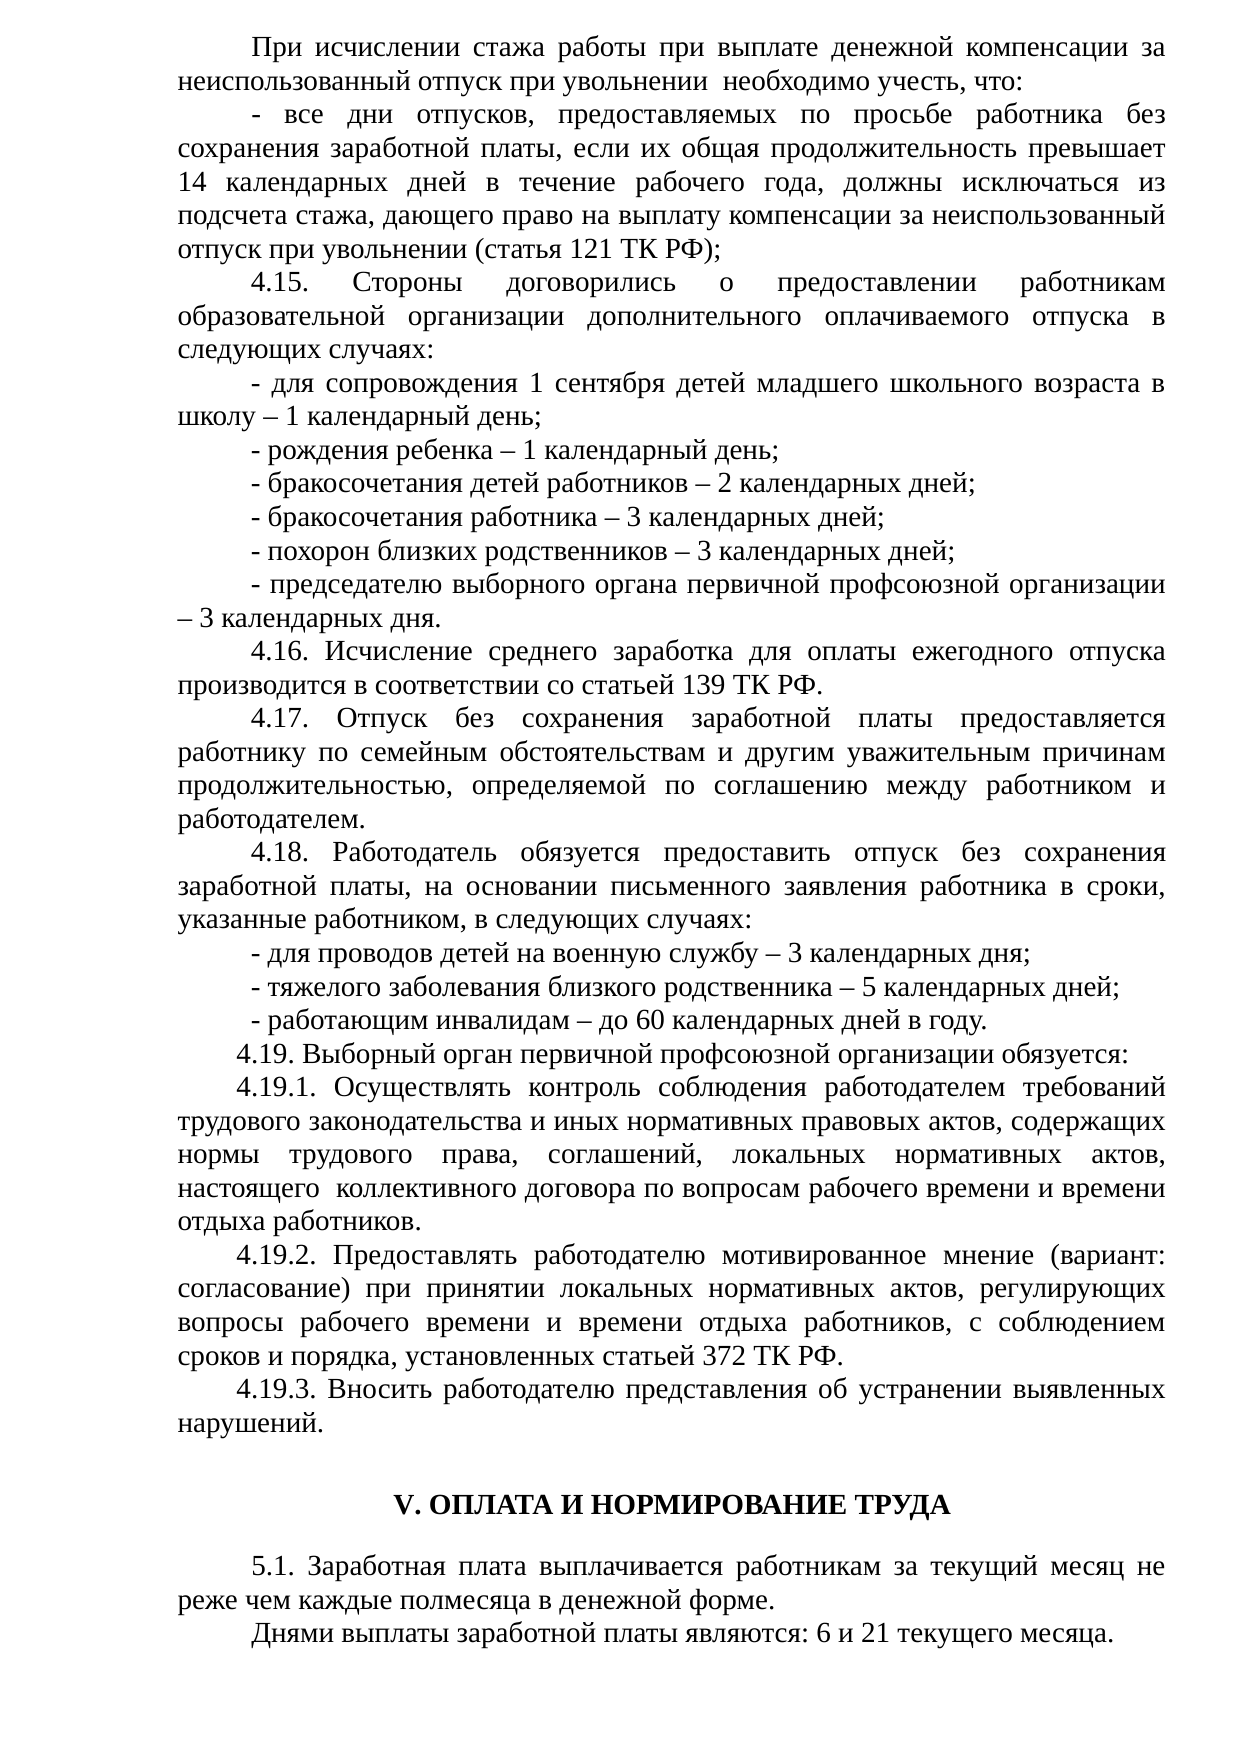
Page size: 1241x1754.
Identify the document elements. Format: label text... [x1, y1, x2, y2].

text - тяжелого заболевания близкого родственника – 5 календарных дней; [177, 969, 1167, 1002]
text - бракосочетания детей работников – 2 календарных дней; [177, 466, 1167, 499]
text 4.19.1. Осуществлять контроль соблюдения работодателем требований трудового законодательства и иных нормативных правовых актов, содержащих нормы трудового права, соглашений, локальных нормативных актов, настоящего коллективного договора по вопросам рабочего времени и времени отдыха работников. [177, 1069, 1167, 1237]
text 4.19.2. Предоставлять работодателю мотивированное мнение (вариант: согласование) при принятии локальных нормативных актов, регулирующих вопросы рабочего времени и времени отдыха работников, с соблюдением сроков и порядка, установленных статьей 372 ТК РФ. [177, 1237, 1167, 1371]
text - бракосочетания работника – 3 календарных дней; [177, 499, 1167, 533]
text Днями выплаты заработной платы являются: 6 и 21 текущего месяца. [177, 1616, 1167, 1649]
text - все дни отпусков, предоставляемых по просьбе работника без сохранения заработной платы, если их общая продолжительность превышает 14 календарных дней в течение рабочего года, должны исключаться из подсчета стажа, дающего право на выплату компенсации за неиспользованный отпуск при увольнении (статья 121 ТК РФ); [177, 97, 1167, 264]
text - для сопровождения 1 сентября детей младшего школьного возраста в школу – 1 календарный день; [177, 365, 1167, 432]
text - работающим инвалидам – до 60 календарных дней в году. [177, 1002, 1167, 1036]
text 4.16. Исчисление среднего заработка для оплаты ежегодного отпуска производится в соответствии со статьей 139 ТК РФ. [177, 633, 1167, 700]
text 4.17. Отпуск без сохранения заработной платы предоставляется работнику по семейным обстоятельствам и другим уважительным причинам продолжительностью, определяемой по соглашению между работником и работодателем. [177, 700, 1167, 834]
text - для проводов детей на военную службу – 3 календарных дня; [177, 935, 1167, 969]
text - председателю выборного органа первичной профсоюзной организации – 3 календарных дня. [177, 566, 1167, 633]
text - рождения ребенка – 1 календарный день; [177, 432, 1167, 466]
text V. Оплата и нормирование труда [177, 1487, 1167, 1521]
text При исчислении стажа работы при выплате денежной компенсации за неиспользованный отпуск при увольнении необходимо учесть, что: [177, 29, 1167, 97]
text - похорон близких родственников – 3 календарных дней; [177, 533, 1167, 566]
text 4.19. Выборный орган первичной профсоюзной организации обязуется: [177, 1036, 1167, 1069]
text 4.15. Стороны договорились о предоставлении работникам образовательной организации дополнительного оплачиваемого отпуска в следующих случаях: [177, 264, 1167, 365]
text 4.19.3. Вносить работодателю представления об устранении выявленных нарушений. [177, 1371, 1167, 1438]
text 4.18. Работодатель обязуется предоставить отпуск без сохранения заработной платы, на основании письменного заявления работника в сроки, указанные работником, в следующих случаях: [177, 834, 1167, 935]
text 5.1. Заработная плата выплачивается работникам за текущий месяц не реже чем каждые полмесяца в денежной форме. [177, 1548, 1167, 1616]
